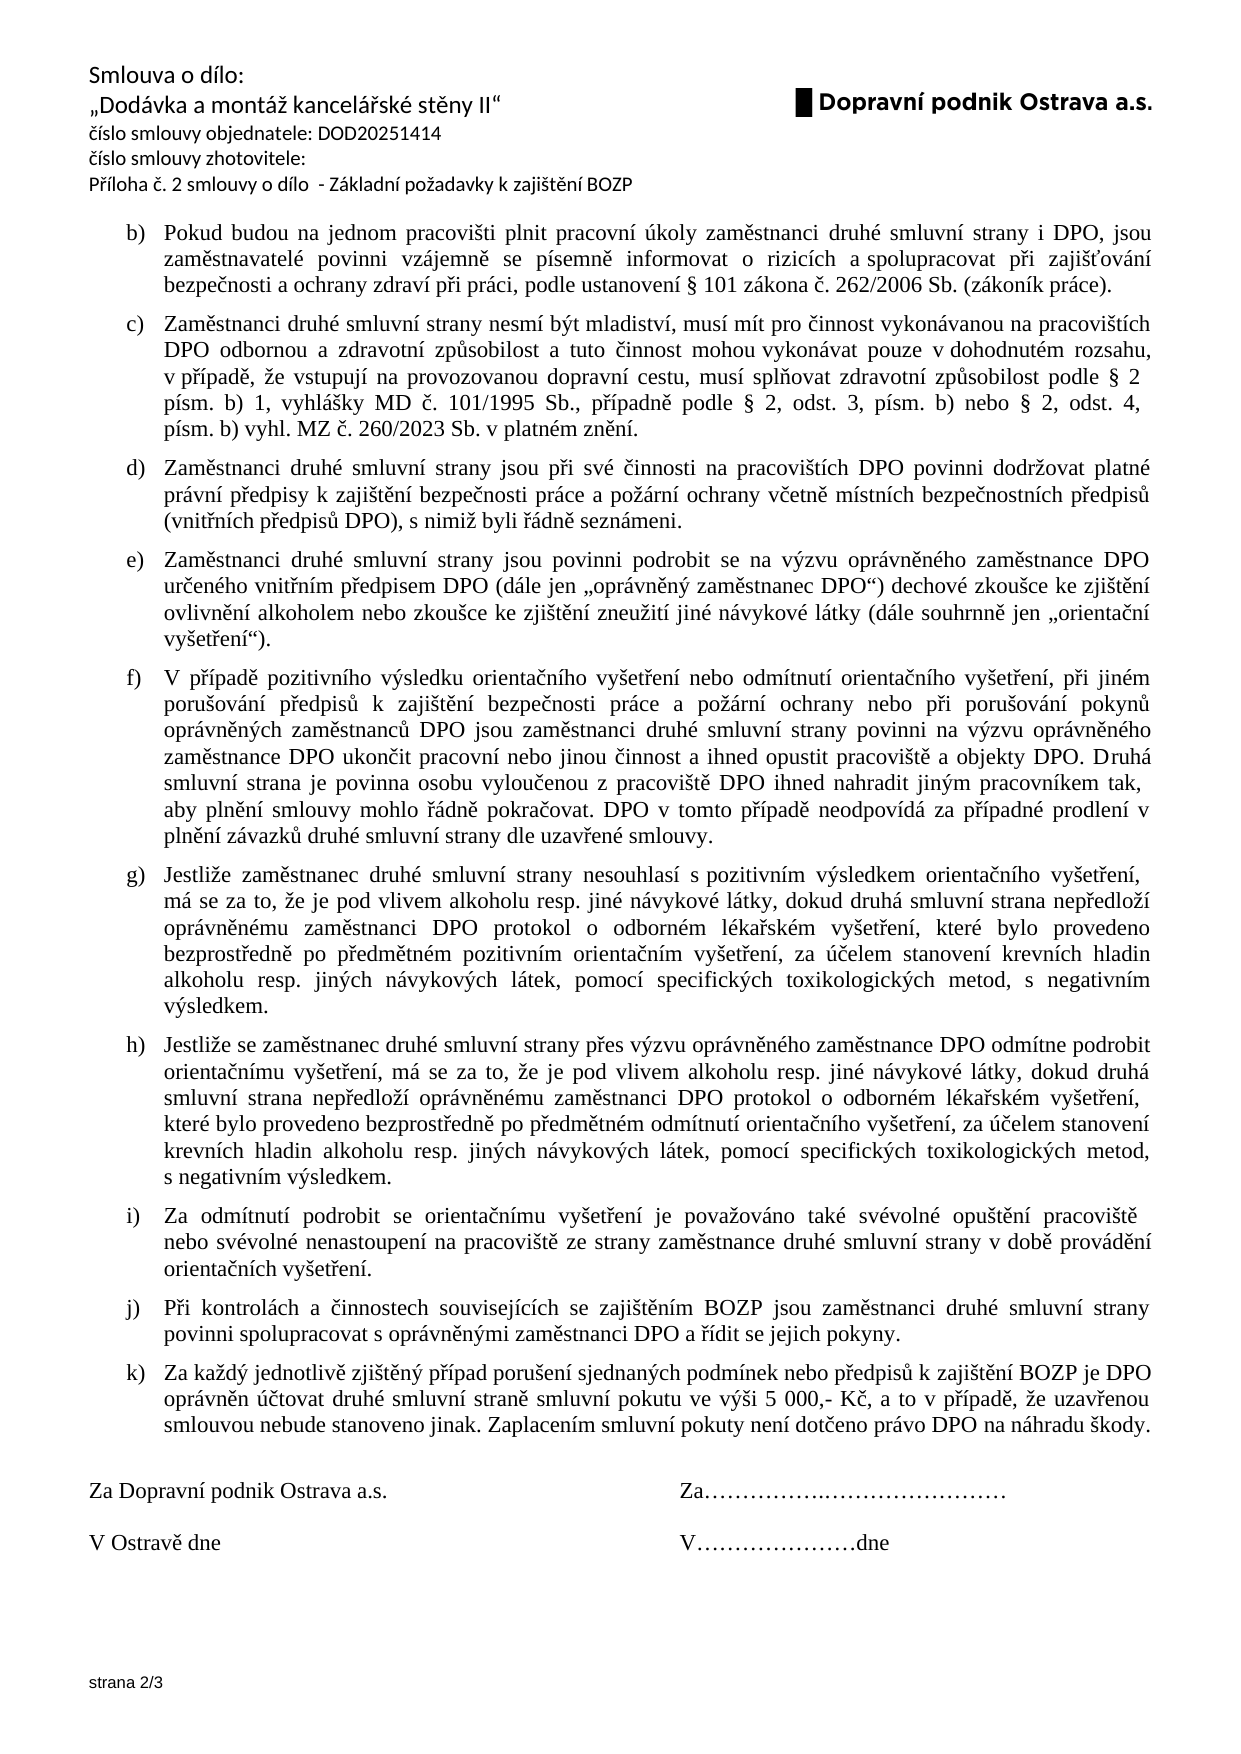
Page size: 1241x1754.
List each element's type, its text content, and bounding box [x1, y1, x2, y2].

list Jestliže zaměstnanec druhé smluvní strany nesouhlasí s pozitivním výsledkem orientačního vyšetření, má se za to, že je pod vlivem alkoholu resp. jiné návykové látky, dokud druhá smluvní strana nepředloží oprávněnému zaměstnanci DPO protokol o odborném lékařském vyšetření, které bylo provedeno bezprostředně po předmětném pozitivním orientačním vyšetření, za účelem stanovení krevních hladin alkoholu resp. jiných návykových látek, pomocí specifických toxikologických metod, s negativním výsledkem. [126, 861, 1152, 1019]
list Při kontrolách a činnostech souvisejících se zajištěním BOZP jsou zaměstnanci druhé smluvní strany povinni spolupracovat s oprávněnými zaměstnanci DPO a řídit se jejich pokyny. [126, 1294, 1152, 1346]
list V případě pozitivního výsledku orientačního vyšetření nebo odmítnutí orientačního vyšetření, při jiném porušování předpisů k zajištění bezpečnosti práce a požární ochrany nebo při porušování pokynů oprávněných zaměstnanců DPO jsou zaměstnanci druhé smluvní strany povinni na výzvu oprávněného zaměstnance DPO ukončit pracovní nebo jinou činnost a ihned opustit pracoviště a objekty DPO. Druhá smluvní strana je povinna osobu vyloučenou z pracoviště DPO ihned nahradit jiným pracovníkem tak, aby plnění smlouvy mohlo řádně pokračovat. DPO v tomto případě neodpovídá za případné prodlení v plnění závazků druhé smluvní strany dle uzavřené smlouvy. [126, 664, 1152, 848]
list Zaměstnanci druhé smluvní strany nesmí být mladiství, musí mít pro činnost vykonávanou na pracovištích DPO odbornou a zdravotní způsobilost a tuto činnost mohou vykonávat pouze v dohodnutém rozsahu, v případě, že vstupují na provozovanou dopravní cestu, musí splňovat zdravotní způsobilost podle § 2 písm. b) 1, vyhlášky MD č. 101/1995 Sb., případně podle § 2, odst. 3, písm. b) nebo § 2, odst. 4, písm. b) vyhl. MZ č. 260/2023 Sb. v platném znění. [126, 310, 1152, 442]
list Zaměstnanci druhé smluvní strany jsou při své činnosti na pracovištích DPO povinni dodržovat platné právní předpisy k zajištění bezpečnosti práce a požární ochrany včetně místních bezpečnostních předpisů (vnitřních předpisů DPO), s nimiž byli řádně seznámeni. [126, 454, 1152, 533]
list Zaměstnanci druhé smluvní strany jsou povinni podrobit se na výzvu oprávněného zaměstnance DPO určeného vnitřním předpisem DPO (dále jen „oprávněný zaměstnanec DPO“) dechové zkoušce ke zjištění ovlivnění alkoholem nebo zkoušce ke zjištění zneužití jiné návykové látky (dále souhrnně jen „orientační vyšetření“). [126, 546, 1152, 651]
list Za každý jednotlivě zjištěný případ porušení sjednaných podmínek nebo předpisů k zajištění BOZP je DPO oprávněn účtovat druhé smluvní straně smluvní pokutu ve výši 5 000,- Kč, a to v případě, že uzavřenou smlouvou nebude stanoveno jinak. Zaplacením smluvní pokuty není dotčeno právo DPO na náhradu škody. [126, 1359, 1152, 1438]
text Za Dopravní podnik Ostrava a.s. Za…………….…………………… [89, 1477, 1152, 1503]
list Pokud budou na jednom pracovišti plnit pracovní úkoly zaměstnanci druhé smluvní strany i DPO, jsou zaměstnavatelé povinni vzájemně se písemně informovat o rizicích a spolupracovat při zajišťování bezpečnosti a ochrany zdraví při práci, podle ustanovení § 101 zákona č. 262/2006 Sb. (zákoník práce). [126, 218, 1152, 298]
list Jestliže se zaměstnanec druhé smluvní strany přes výzvu oprávněného zaměstnance DPO odmítne podrobit orientačnímu vyšetření, má se za to, že je pod vlivem alkoholu resp. jiné návykové látky, dokud druhá smluvní strana nepředloží oprávněnému zaměstnanci DPO protokol o odborném lékařském vyšetření, které bylo provedeno bezprostředně po předmětném odmítnutí orientačního vyšetření, za účelem stanovení krevních hladin alkoholu resp. jiných návykových látek, pomocí specifických toxikologických metod, s negativním výsledkem. [126, 1031, 1152, 1189]
list Za odmítnutí podrobit se orientačnímu vyšetření je považováno také svévolné opuštění pracoviště nebo svévolné nenastoupení na pracoviště ze strany zaměstnance druhé smluvní strany v době provádění orientačních vyšetření. [126, 1202, 1152, 1281]
picture [795, 88, 1152, 117]
text V Ostravě dne V…………………dne [89, 1529, 1152, 1556]
